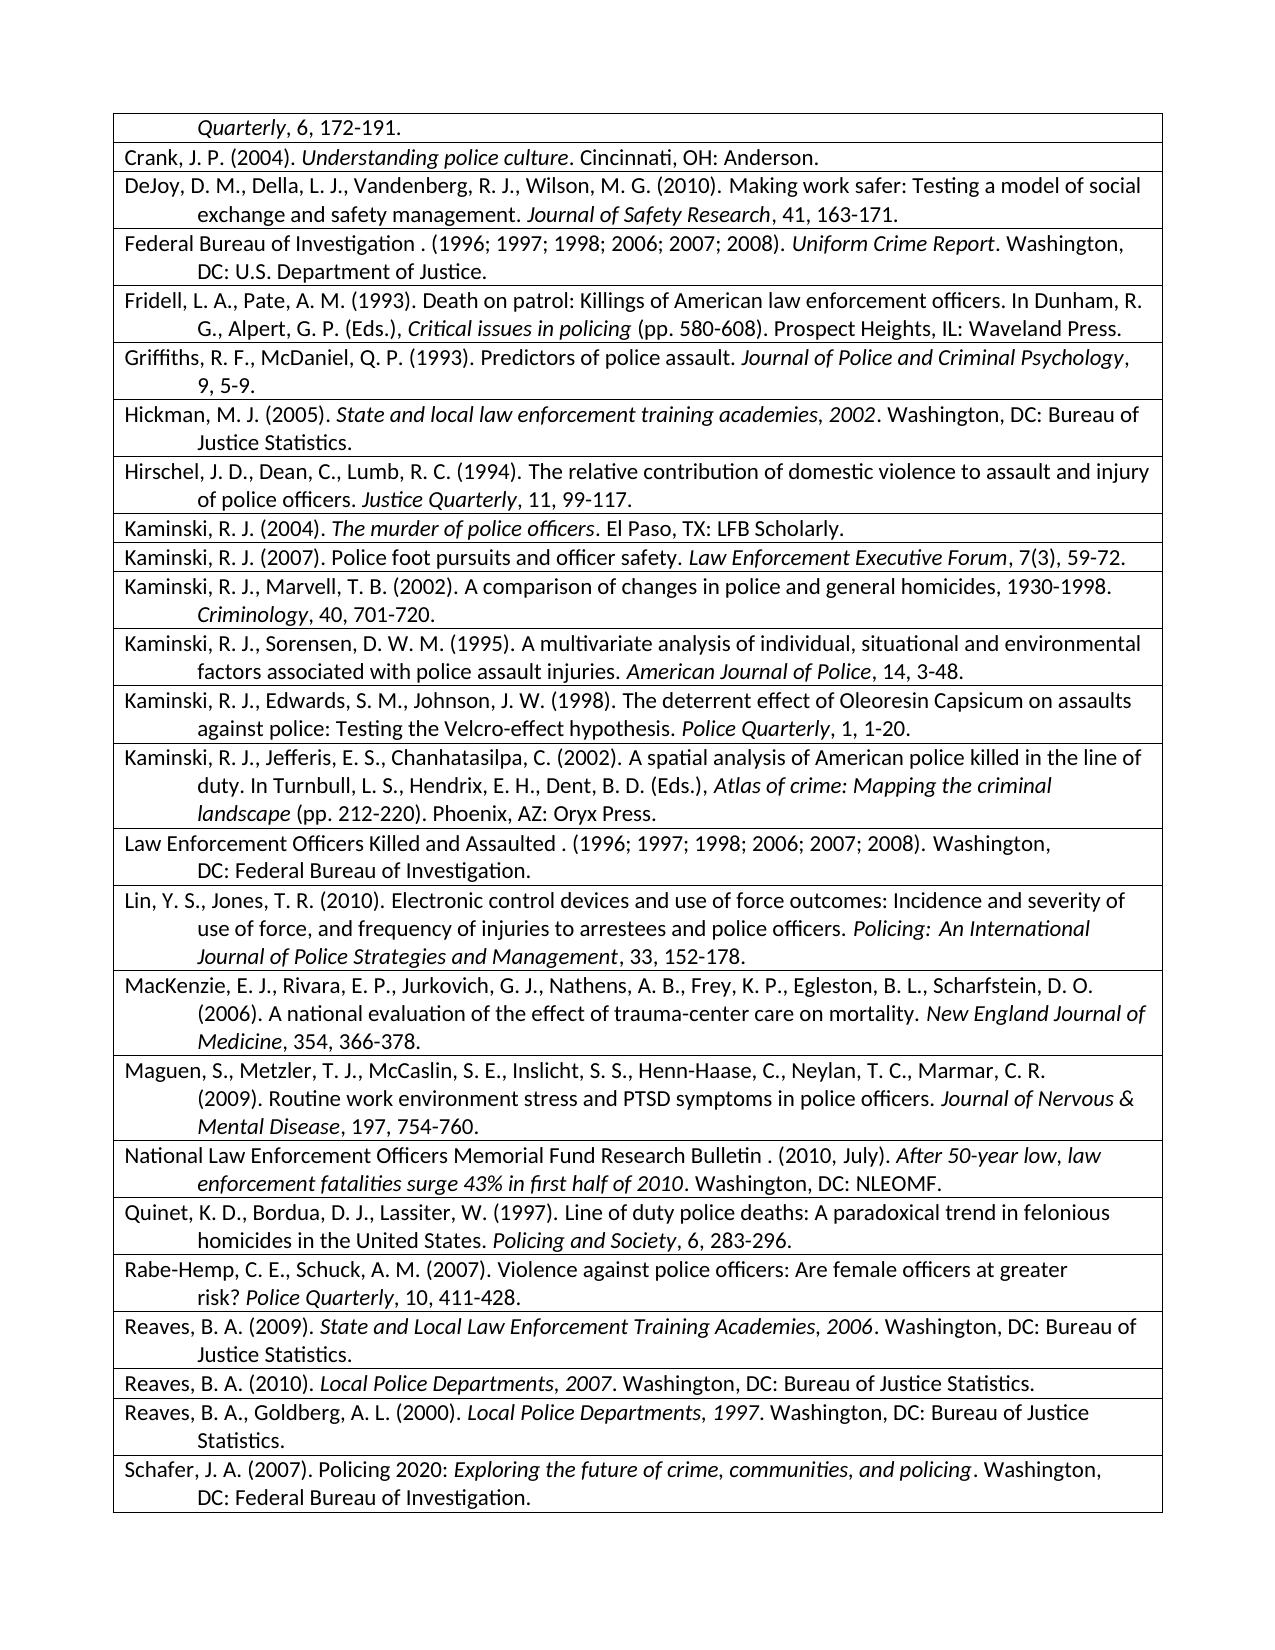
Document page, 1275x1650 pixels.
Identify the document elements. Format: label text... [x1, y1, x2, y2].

table_cell Rabe-Hemp, C. E., Schuck, A. M. (2007). Violence against police officers: Are female officers at greater risk? Police Quarterly, 10, 411-428. [114, 1255, 1162, 1311]
table_cell Hirschel, J. D., Dean, C., Lumb, R. C. (1994). The relative contribution of domestic violence to assault and injury of police officers. Justice Quarterly, 11, 99-117. [114, 457, 1162, 513]
table_cell Kaminski, R. J., Sorensen, D. W. M. (1995). A multivariate analysis of individual, situational and environmental factors associated with police assault injuries. American Journal of Police, 14, 3-48. [114, 629, 1162, 685]
table_cell Kaminski, R. J., Marvell, T. B. (2002). A comparison of changes in police and general homicides, 1930-1998. Criminology, 40, 701-720. [114, 572, 1162, 628]
table_cell Kaminski, R. J. (2007). Police foot pursuits and officer safety. Law Enforcement Executive Forum, 7(3), 59-72. [114, 543, 1162, 571]
table_cell Reaves, B. A., Goldberg, A. L. (2000). Local Police Departments, 1997. Washington, DC: Bureau of Justice Statistics. [114, 1399, 1162, 1454]
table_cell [114, 114, 1162, 142]
table_cell Reaves, B. A. (2009). State and Local Law Enforcement Training Academies, 2006. Washington, DC: Bureau of Justice Statistics. [114, 1312, 1162, 1368]
table_cell Lin, Y. S., Jones, T. R. (2010). Electronic control devices and use of force outcomes: Incidence and severity of use of force, and frequency of injuries to arrestees and police officers. Policing: An International Journal of Police Strategies and Management, 33, 152-178. [114, 886, 1162, 970]
table_cell Federal Bureau of Investigation . (1996; 1997; 1998; 2006; 2007; 2008). Uniform Crime Report. Washington, DC: U.S. Department of Justice. [114, 229, 1162, 285]
table_cell Fridell, L. A., Pate, A. M. (1993). Death on patrol: Killings of American law enforcement officers. In Dunham, R. G., Alpert, G. P. (Eds.), Critical issues in policing (pp. 580-608). Prospect Heights, IL: Waveland Press. [114, 286, 1162, 342]
table_cell Kaminski, R. J., Edwards, S. M., Johnson, J. W. (1998). The deterrent effect of Oleoresin Capsicum on assaults against police: Testing the Velcro-effect hypothesis. Police Quarterly, 1, 1-20. [114, 686, 1162, 742]
table_cell Crank, J. P. (2004). Understanding police culture. Cincinnati, OH: Anderson. [114, 143, 1162, 171]
table_cell Griffiths, R. F., McDaniel, Q. P. (1993). Predictors of police assault. Journal of Police and Criminal Psychology, 9, 5-9. [114, 343, 1162, 399]
table_cell Maguen, S., Metzler, T. J., McCaslin, S. E., Inslicht, S. S., Henn-Haase, C., Neylan, T. C., Marmar, C. R. (2009). Routine work environment stress and PTSD symptoms in police officers. Journal of Nervous & Mental Disease, 197, 754-760. [114, 1056, 1162, 1140]
table_cell Quinet, K. D., Bordua, D. J., Lassiter, W. (1997). Line of duty police deaths: A paradoxical trend in felonious homicides in the United States. Policing and Society, 6, 283-296. [114, 1198, 1162, 1254]
table_cell Hickman, M. J. (2005). State and local law enforcement training academies, 2002. Washington, DC: Bureau of Justice Statistics. [114, 400, 1162, 456]
table_cell Kaminski, R. J., Jefferis, E. S., Chanhatasilpa, C. (2002). A spatial analysis of American police killed in the line of duty. In Turnbull, L. S., Hendrix, E. H., Dent, B. D. (Eds.), Atlas of crime: Mapping the criminal landscape (pp. 212-220). Phoenix, AZ: Oryx Press. [114, 744, 1162, 828]
table_cell National Law Enforcement Officers Memorial Fund Research Bulletin . (2010, July). After 50-year low, law enforcement fatalities surge 43% in first half of 2010. Washington, DC: NLEOMF. [114, 1141, 1162, 1197]
table_cell Reaves, B. A. (2010). Local Police Departments, 2007. Washington, DC: Bureau of Justice Statistics. [114, 1369, 1162, 1397]
table_cell Law Enforcement Officers Killed and Assaulted . (1996; 1997; 1998; 2006; 2007; 2008). Washington, DC: Federal Bureau of Investigation. [114, 829, 1162, 885]
table_cell Kaminski, R. J. (2004). The murder of police officers. El Paso, TX: LFB Scholarly. [114, 514, 1162, 542]
table_cell MacKenzie, E. J., Rivara, E. P., Jurkovich, G. J., Nathens, A. B., Frey, K. P., Egleston, B. L., Scharfstein, D. O. (2006). A national evaluation of the effect of trauma-center care on mortality. New England Journal of Medicine, 354, 366-378. [114, 971, 1162, 1055]
table_cell Schafer, J. A. (2007). Policing 2020: Exploring the future of crime, communities, and policing. Washington, DC: Federal Bureau of Investigation. [114, 1456, 1162, 1512]
table_cell DeJoy, D. M., Della, L. J., Vandenberg, R. J., Wilson, M. G. (2010). Making work safer: Testing a model of social exchange and safety management. Journal of Safety Research, 41, 163-171. [114, 172, 1162, 228]
